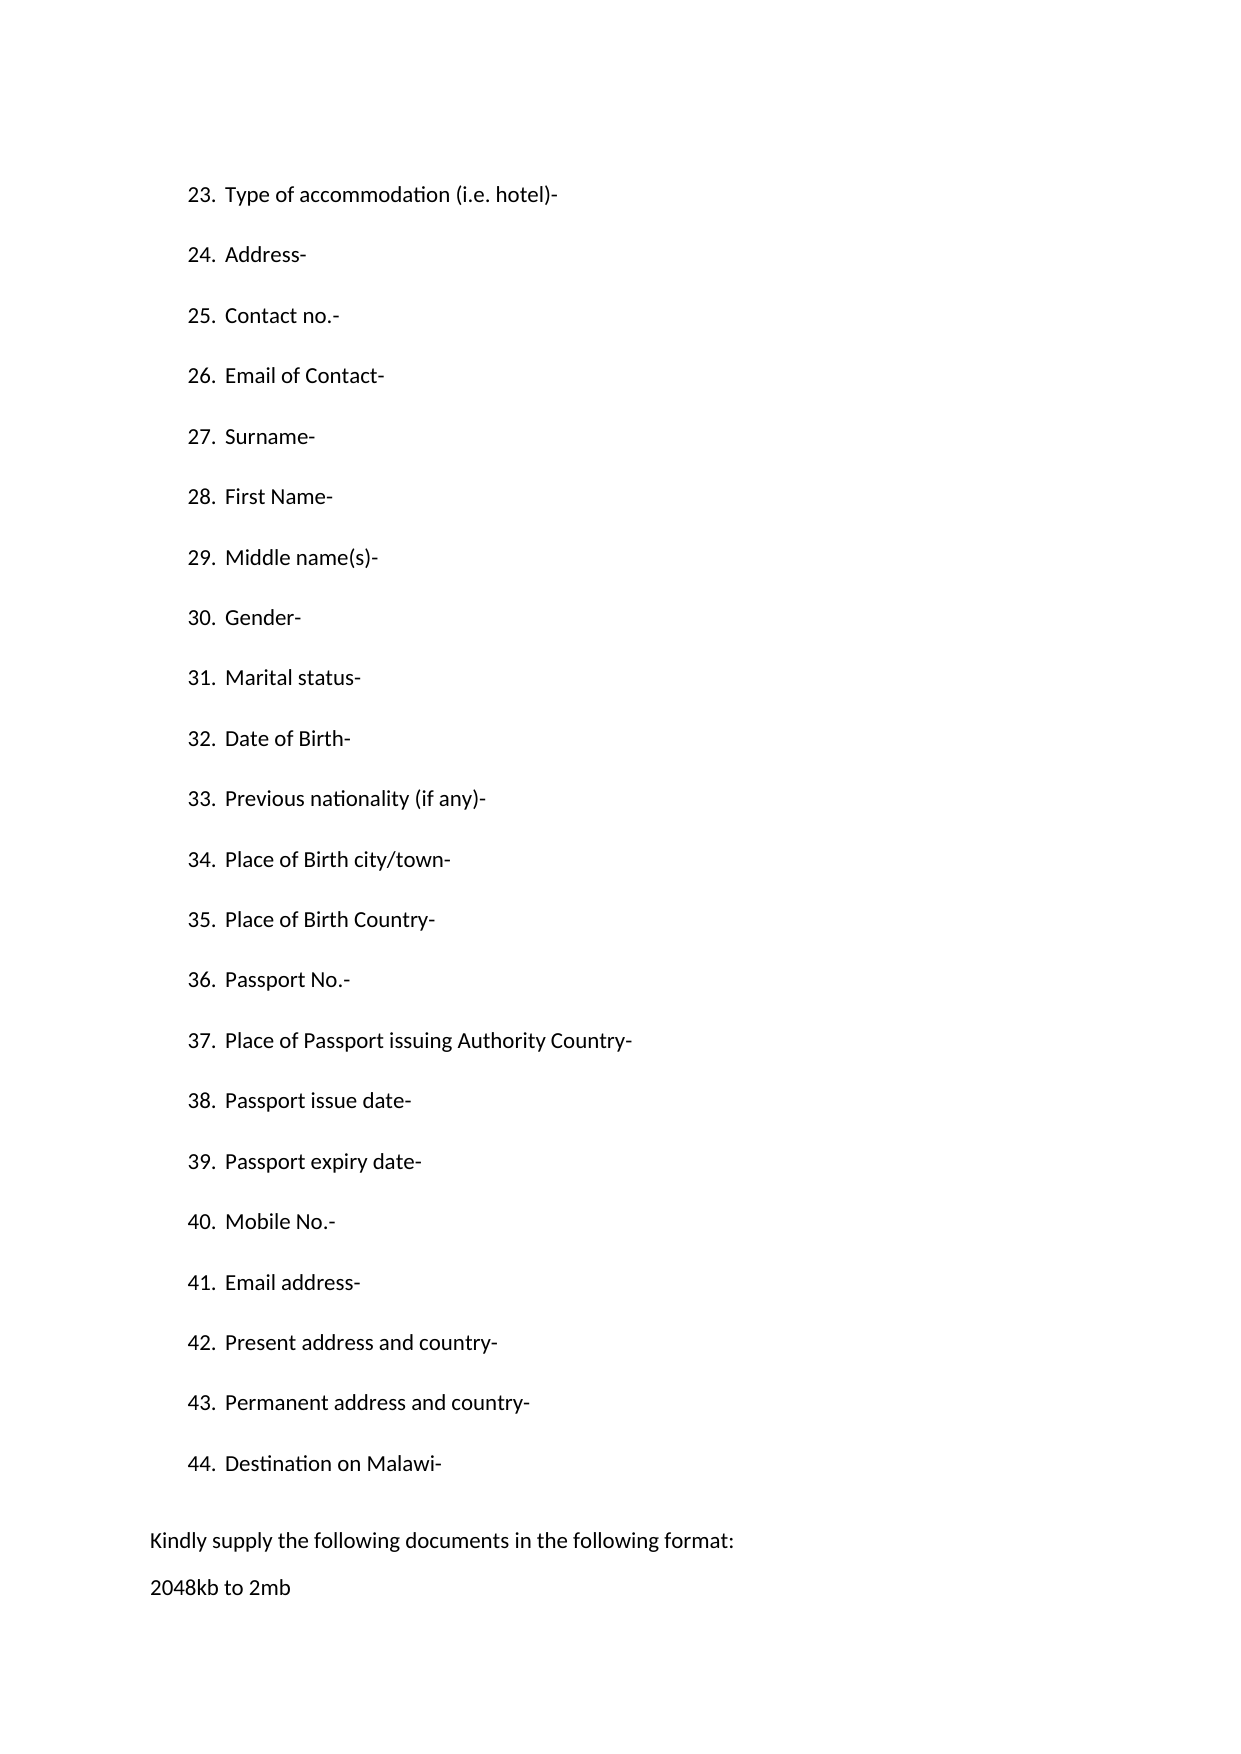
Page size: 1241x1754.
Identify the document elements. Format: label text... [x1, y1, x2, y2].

list Passport issue date- [187, 1086, 1090, 1114]
list Previous nationality (if any)- [187, 784, 1090, 812]
list Gender- [187, 603, 1090, 631]
list Email of Contact- [187, 361, 1090, 389]
list Email address- [187, 1268, 1090, 1296]
list Passport No.- [187, 966, 1090, 994]
list Permanent address and country- [187, 1388, 1090, 1417]
list Type of accommodation (i.e. hotel)- [187, 180, 1090, 208]
text Kindly supply the following documents in the following format: [150, 1526, 1090, 1554]
list Mobile No.- [187, 1207, 1090, 1235]
list Place of Passport issuing Authority Country- [187, 1026, 1090, 1054]
text 2048kb to 2mb [150, 1573, 1090, 1601]
list Passport expiry date- [187, 1147, 1090, 1175]
list Date of Birth- [187, 724, 1090, 752]
list Contact no.- [187, 301, 1090, 329]
list Present address and country- [187, 1328, 1090, 1356]
list Place of Birth city/town- [187, 845, 1090, 873]
list Marital status- [187, 663, 1090, 692]
list Middle name(s)- [187, 543, 1090, 571]
list Surname- [187, 422, 1090, 450]
list Address- [187, 241, 1090, 269]
list Destination on Malawi- [187, 1449, 1090, 1477]
list First Name- [187, 482, 1090, 510]
list Place of Birth Country- [187, 905, 1090, 933]
